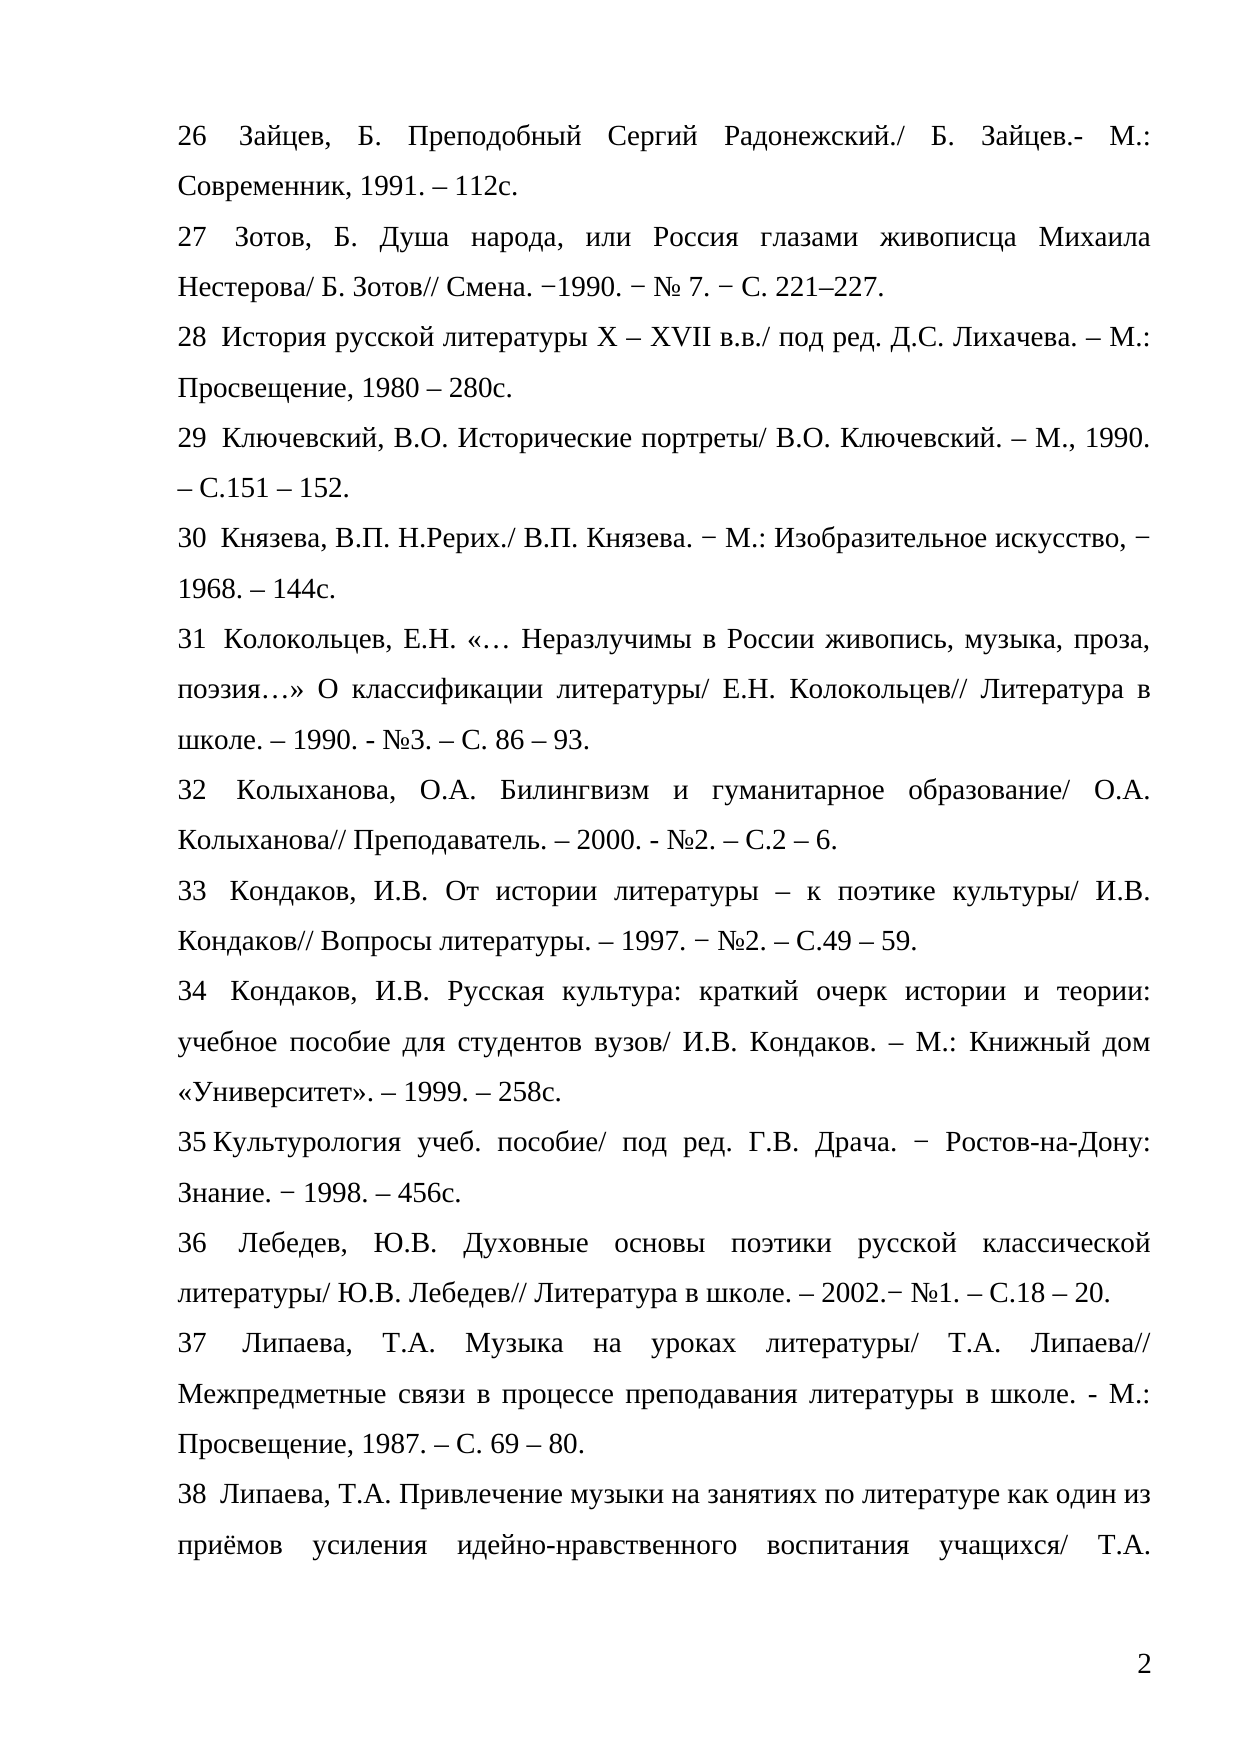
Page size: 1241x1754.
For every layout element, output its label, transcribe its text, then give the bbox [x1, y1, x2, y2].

list Кондаков, И.В. Русская культура: краткий очерк истории и теории: учебное пособие для студентов вузов/ И.В. Кондаков. – М.: Книжный дом «Университет». – 1999. – 258с. [177, 973, 1152, 1108]
list Князева, В.П. Н.Рерих./ В.П. Князева. − М.: Изобразительное искусство, − 1968. – 144с. [177, 521, 1152, 604]
list Липаева, Т.А. Музыка на уроках литературы/ Т.А. Липаева// Межпредметные связи в процессе преподавания литературы в школе. - М.: Просвещение, 1987. – С. 69 – 80. [177, 1326, 1152, 1460]
list Колыханова, О.А. Билингвизм и гуманитарное образование/ О.А. Колыханова// Преподаватель. – 2000. - №2. – С.2 – 6. [177, 772, 1152, 856]
list Колокольцев, Е.Н. «… Неразлучимы в России живопись, музыка, проза, поэзия…» О классификации литературы/ Е.Н. Колокольцев// Литература в школе. – 1990. - №3. – С. 86 – 93. [177, 621, 1152, 755]
list Кондаков, И.В. От истории литературы – к поэтике культуры/ И.В. Кондаков// Вопросы литературы. – 1997. − №2. – С.49 – 59. [177, 873, 1152, 957]
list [177, 1477, 1152, 1560]
list Лебедев, Ю.В. Духовные основы поэтики русской классической литературы/ Ю.В. Лебедев// Литература в школе. – 2002.− №1. – С.18 – 20. [177, 1225, 1152, 1309]
list Культурология учеб. пособие/ под ред. Г.В. Драча. − Ростов-на-Дону: Знание. − 1998. – 456с. [177, 1124, 1152, 1208]
list Ключевский, В.О. Исторические портреты/ В.О. Ключевский. – М., 1990. – С.151 – 152. [177, 420, 1152, 504]
list Зотов, Б. Душа народа, или Россия глазами живописца Михаила Нестерова/ Б. Зотов// Смена. −1990. − № 7. − С. 221–227. [177, 219, 1152, 303]
list Зайцев, Б. Преподобный Сергий Радонежский./ Б. Зайцев.- М.: Современник, 1991. – 112с. [177, 118, 1152, 202]
list История русской литературы X – XVII в.в./ под ред. Д.С. Лихачева. – М.: Просвещение, 1980 – 280с. [177, 319, 1152, 403]
